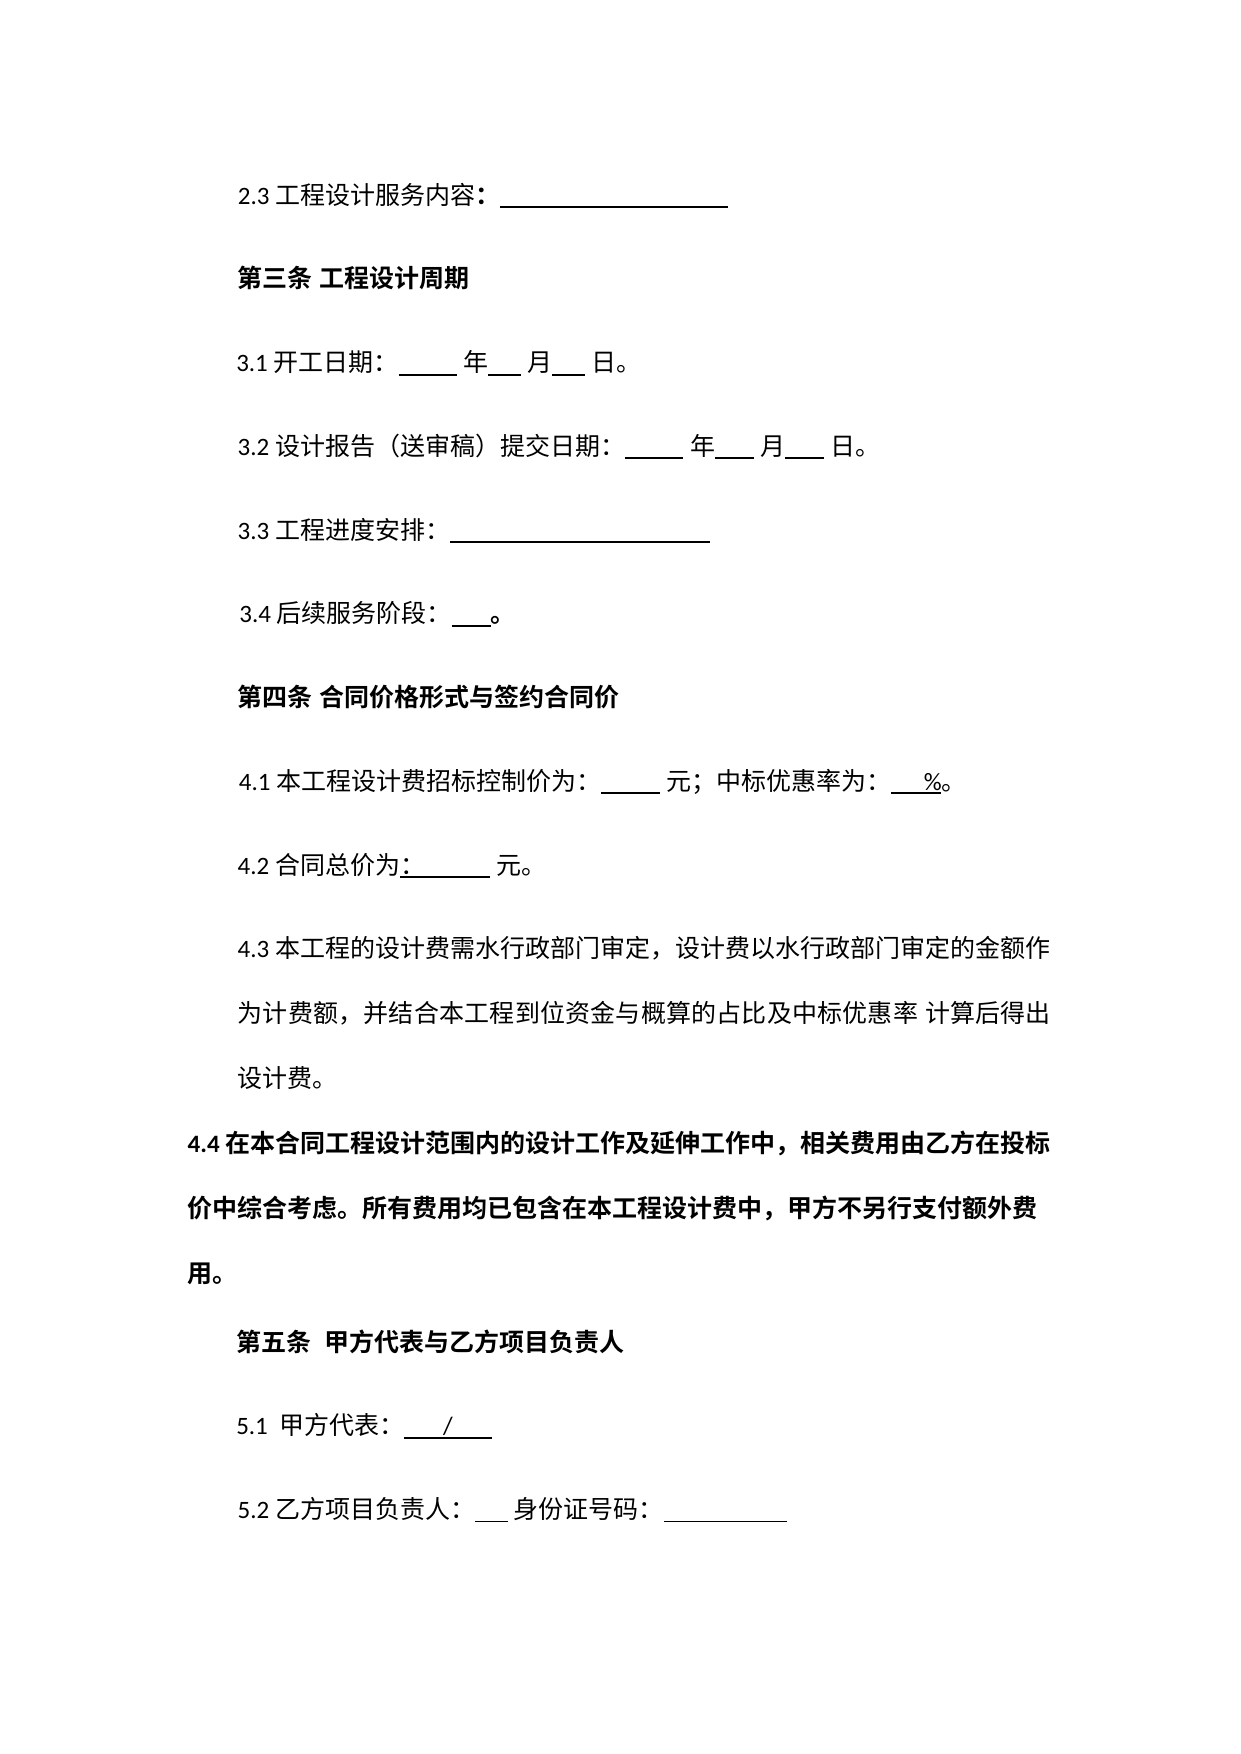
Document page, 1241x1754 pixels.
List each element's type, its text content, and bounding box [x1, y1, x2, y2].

text 5.2 乙方项目负责人： 身份证号码： [237, 1476, 1053, 1541]
text 3.1 开工日期： 年 月 日。 [236, 329, 1053, 394]
text 4.2 合同总价为： 元。 [237, 832, 1053, 897]
text 3.2 设计报告（送审稿）提交日期： 年 月 日。 [237, 413, 1053, 478]
text 4.3 本工程的设计费需水行政部门审定，设计费以水行政部门审定的金额作为计费额，并结合本工程到位资金与概算的占比及中标优惠率 计算后得出设计费。 [237, 916, 1053, 1111]
text 第四条 合同价格形式与签约合同价 [237, 664, 1053, 729]
text 3.4 后续服务阶段： 。 [239, 581, 1053, 646]
text 第五条 甲方代表与乙方项目负责人 [236, 1309, 1053, 1374]
text 5.1 甲方代表： / [236, 1393, 1053, 1458]
text 4.4 在本合同工程设计范围内的设计工作及延伸工作中，相关费用由乙方在投标价中综合考虑。所有费用均已包含在本工程设计费中，甲方不另行支付额外费用。 [187, 1111, 1053, 1306]
text 3.3 工程进度安排： [237, 497, 1053, 562]
text 4.1 本工程设计费招标控制价为： 元；中标优惠率为： %。 [189, 748, 1053, 813]
text 第三条 工程设计周期 [237, 246, 1053, 311]
text 2.3 工程设计服务内容： [189, 162, 1053, 227]
